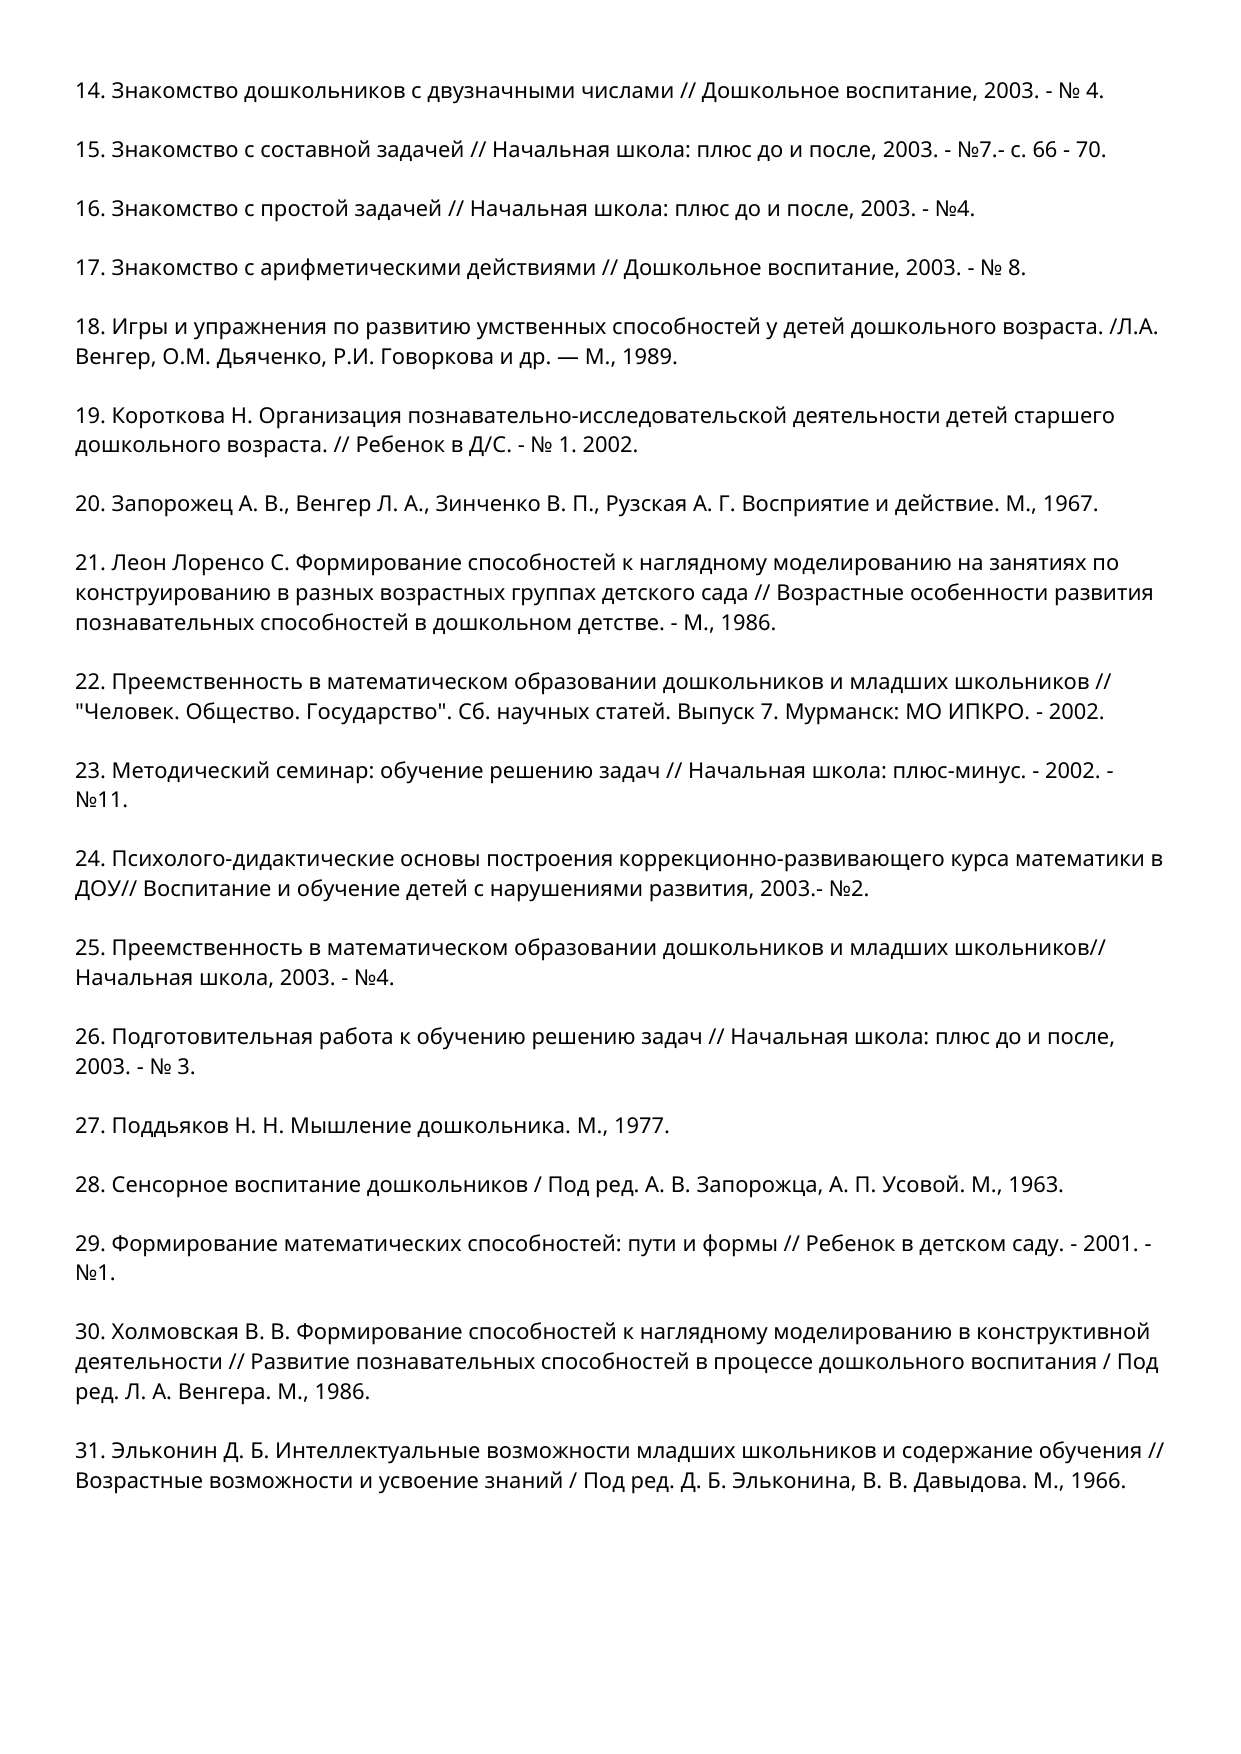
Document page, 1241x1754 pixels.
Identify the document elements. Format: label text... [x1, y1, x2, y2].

text 26. Подготовительная работа к обучению решению задач // Начальная школа: плюс до и после, 2003. - № 3. [75, 1021, 1165, 1080]
text 28. Сенсорное воспитание дошкольников / Под ред. А. В. Запорожца, А. П. Усовой. М., 1963. [75, 1168, 1165, 1198]
text 29. Формирование математических способностей: пути и формы // Ребенок в детском саду. - 2001. - №1. [75, 1227, 1165, 1287]
text 23. Методический семинар: обучение решению задач // Начальная школа: плюс-минус. - 2002. - №11. [75, 754, 1165, 814]
text 20. Запорожец А. В., Венгер Л. А., Зинченко В. П., Рузская А. Г. Воcприятие и действие. М., 1967. [75, 488, 1165, 518]
text 27. Поддьяков Н. Н. Мышление дошкольника. М., 1977. [75, 1109, 1165, 1139]
text 21. Леон Лоренсо С. Формирование способностей к наглядному моделированию на занятиях по конструированию в разных возрастных группах детского сада // Возрастные особенности развития познавательных способностей в дошкольном детстве. - М., 1986. [75, 547, 1165, 637]
text 31. Эльконин Д. Б. Интеллектуальные возможности младших школьников и содержание обучения // Возрастные возможности и усвоение знаний / Под ред. Д. Б. Эльконина, В. В. Давыдова. М., 1966. [75, 1435, 1165, 1494]
text 16. Знакомство с простой задачей // Начальная школа: плюс до и после, 2003. - №4. [75, 193, 1165, 223]
text 25. Преемственность в математическом образовании дошкольников и младших школьников// Начальная школа, 2003. - №4. [75, 932, 1165, 992]
text 14. Знакомство дошкольников с двузначными числами // Дошкольное воспитание, 2003. - № 4. [75, 75, 1165, 105]
text 30. Холмовская В. В. Формирование способностей к наглядному моделированию в конструктивной деятельности // Развитие познавательных способностей в процессе дошкольного воспитания / Под ред. Л. А. Венгера. М., 1986. [75, 1316, 1165, 1406]
text 18. Игры и упражнения по развитию умственных способностей у детей дошкольного возраста. /Л.А. Венгер, О.М. Дьяченко, Р.И. Говоркова и др. — М., 1989. [75, 311, 1165, 370]
text 24. Психолого-дидактические основы построения коррекционно-развивающего курса математики в ДОУ// Воспитание и обучение детей с нарушениями развития, 2003.- №2. [75, 843, 1165, 903]
text 17. Знакомство с арифметическими действиями // Дошкольное воспитание, 2003. - № 8. [75, 252, 1165, 282]
text 22. Преемственность в математическом образовании дошкольников и младших школьников // "Человек. Общество. Государство". Сб. научных статей. Выпуск 7. Мурманск: МО ИПКРО. - 2002. [75, 666, 1165, 725]
text 19. Короткова Н. Организация познавательно-исследовательской деятельности детей старшего дошкольного возраста. // Ребенок в Д/С. - № 1. 2002. [75, 399, 1165, 459]
text 15. Знакомство с составной задачей // Начальная школа: плюс до и после, 2003. - №7.- с. 66 - 70. [75, 134, 1165, 164]
